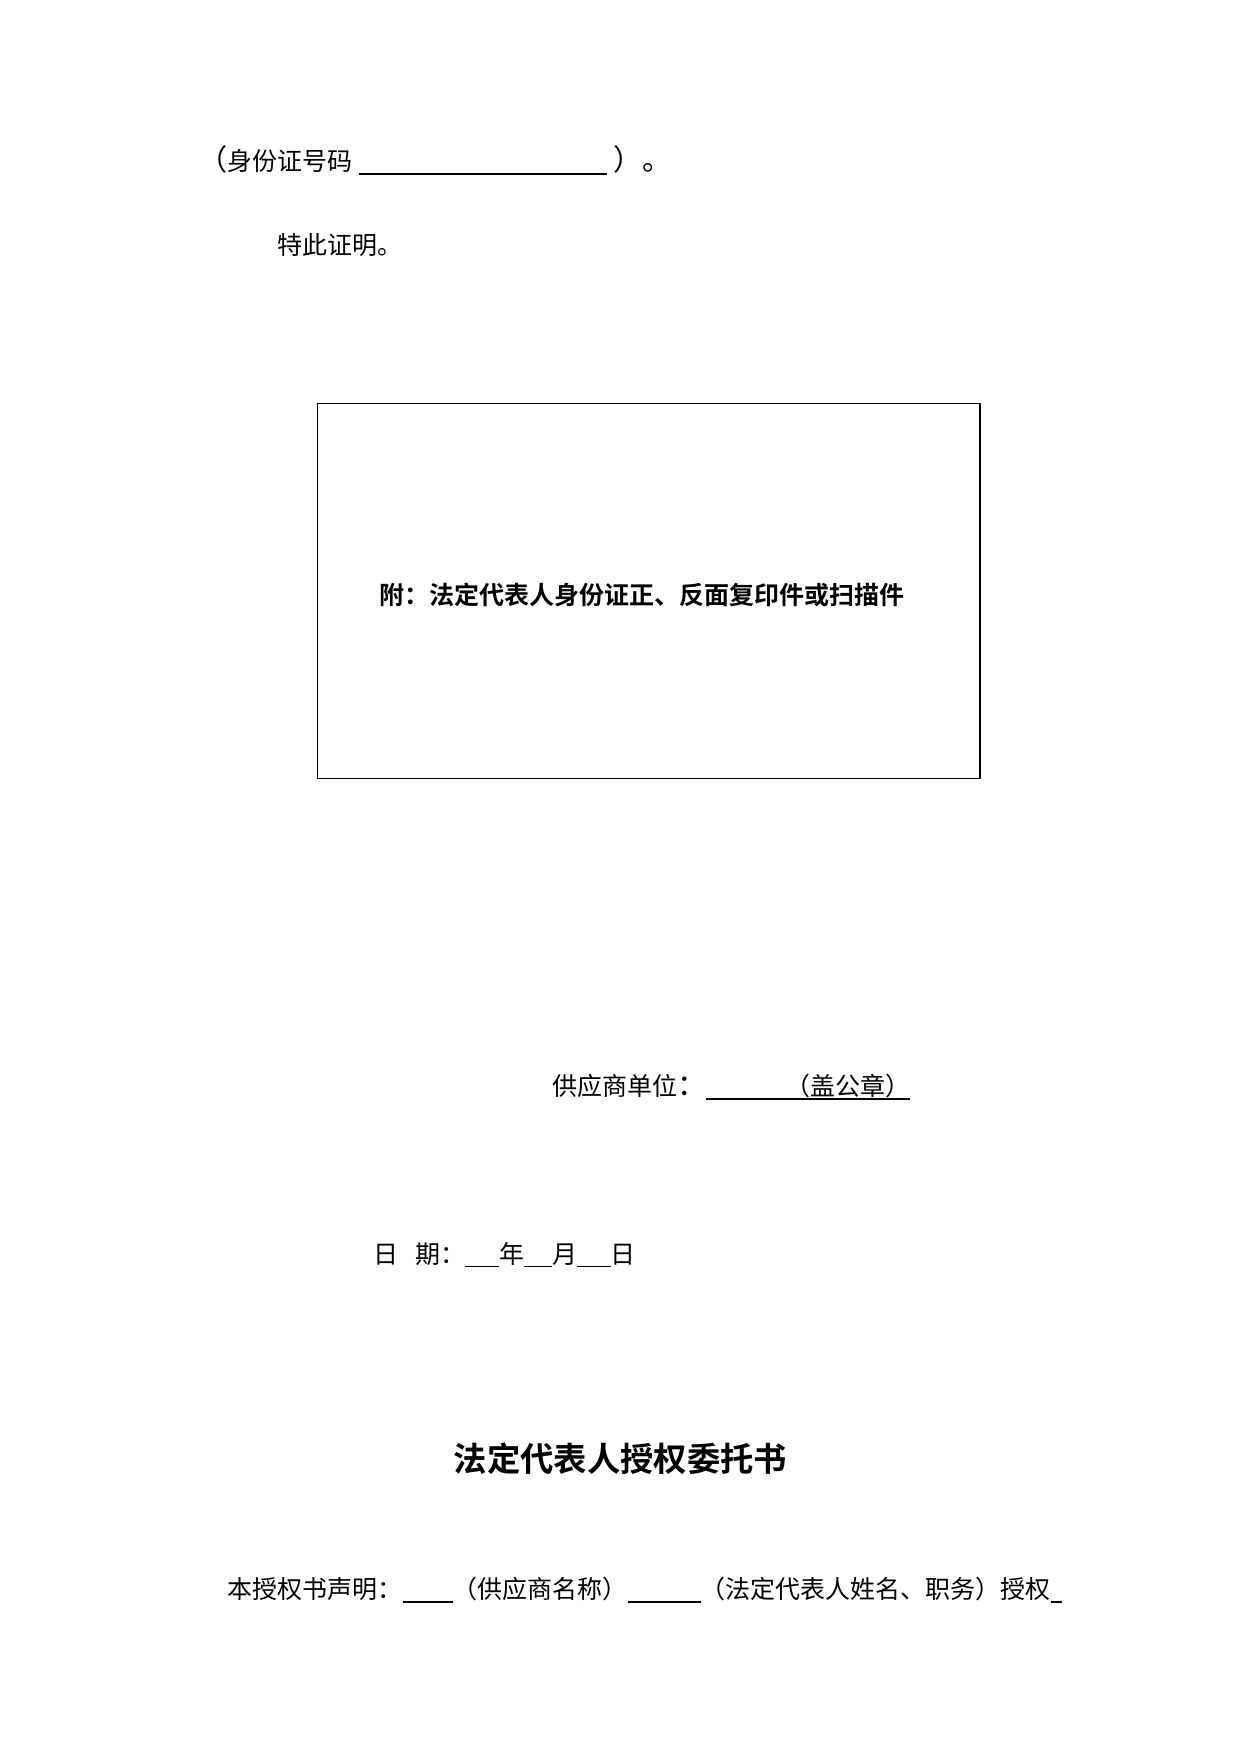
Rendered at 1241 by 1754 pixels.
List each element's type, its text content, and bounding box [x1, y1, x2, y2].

text 特此证明。 [177, 211, 1063, 277]
table_header 附：法定代表人身份证正、反面复印件或扫描件 [318, 404, 979, 778]
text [177, 1555, 1063, 1621]
text 供应商单位： （盖公章） [177, 1050, 990, 1115]
text 法定代表人授权委托书 [177, 1424, 1063, 1490]
text （身份证号码 ）。 [177, 125, 1063, 190]
text 日 期： 年 月 日 [177, 1220, 1063, 1285]
